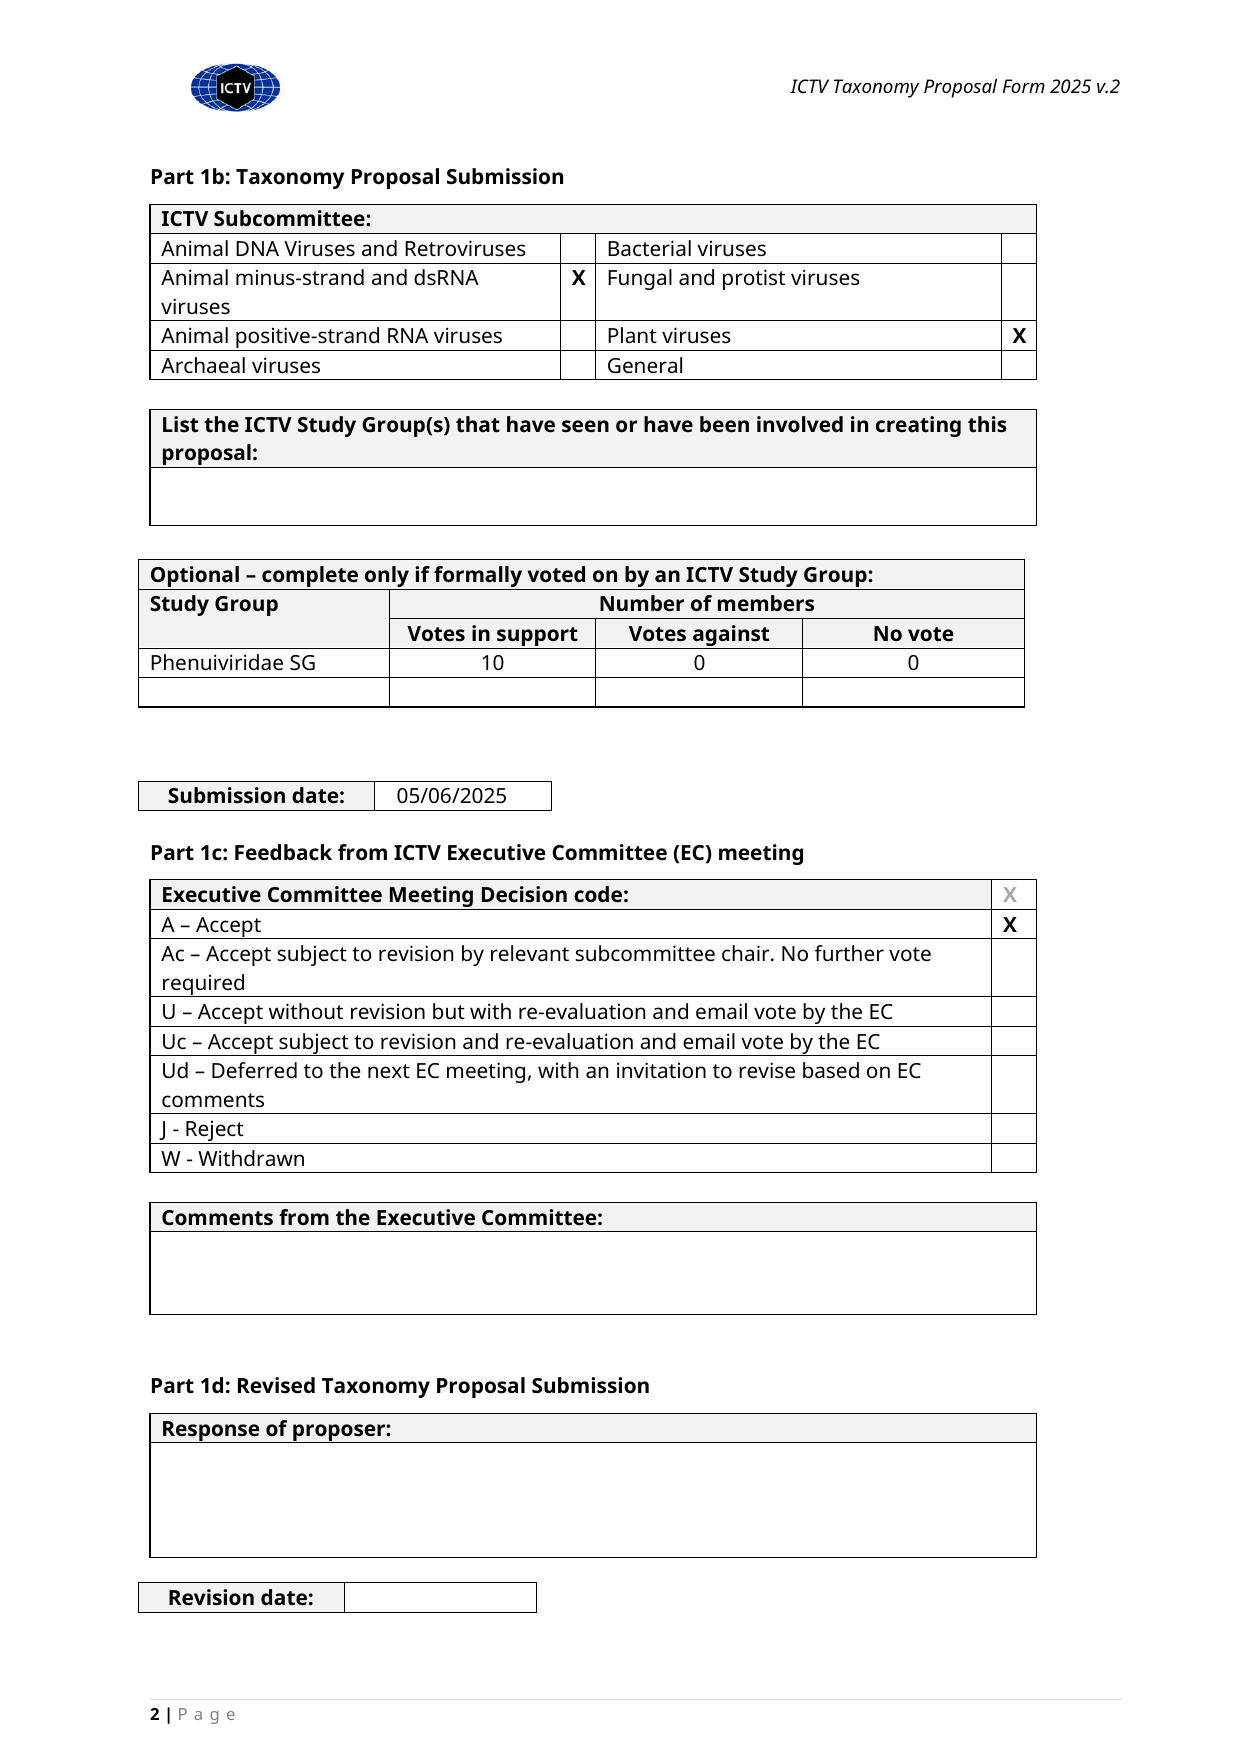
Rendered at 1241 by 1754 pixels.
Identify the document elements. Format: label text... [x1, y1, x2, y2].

table_cell X [1002, 321, 1036, 350]
table_cell General [596, 351, 1001, 379]
table_cell [1002, 234, 1036, 262]
table_cell Animal DNA Viruses and Retroviruses [151, 234, 560, 262]
table_header 05/06/2025 [375, 782, 551, 810]
table_cell [596, 678, 802, 706]
table_cell J - Reject [151, 1114, 991, 1143]
table_header Response of proposer: [151, 1414, 1036, 1442]
table_cell Archaeal viruses [151, 351, 560, 379]
table_cell [992, 1144, 1036, 1172]
table_cell Uc – Accept subject to revision and re-evaluation and email vote by the EC [151, 1027, 991, 1055]
table_cell 0 [803, 649, 1024, 677]
table_cell [151, 1443, 1036, 1557]
table_cell [561, 234, 595, 262]
text Part 1d: Revised Taxonomy Proposal Submission [150, 1372, 1122, 1400]
table_cell [561, 321, 595, 350]
table_cell [1002, 351, 1036, 379]
table_cell A – Accept [151, 910, 991, 938]
text Part 1c: Feedback from ICTV Executive Committee (EC) meeting [150, 838, 1036, 867]
table_cell [561, 351, 595, 379]
table_cell Ac – Accept subject to revision by relevant subcommittee chair. No further vote required [151, 939, 991, 996]
table_cell Study Group [139, 590, 389, 647]
table_cell [390, 678, 595, 706]
table_cell [992, 1027, 1036, 1055]
table_header ICTV Subcommittee: [151, 205, 1036, 233]
table_cell Number of members [390, 590, 1024, 618]
table_cell [992, 1114, 1036, 1143]
table_header Optional – complete only if formally voted on by an ICTV Study Group: [139, 560, 1024, 588]
table_cell [992, 939, 1036, 996]
table_cell Phenuiviridae SG [139, 649, 389, 677]
text Part 1b: Taxonomy Proposal Submission [150, 162, 1122, 191]
table_cell 10 [390, 649, 595, 677]
picture [190, 56, 282, 113]
table_cell [139, 678, 389, 706]
table_cell Plant viruses [596, 321, 1001, 350]
table_cell Animal positive-strand RNA viruses [151, 321, 560, 350]
table_cell [992, 997, 1036, 1026]
table_cell U – Accept without revision but with re-evaluation and email vote by the EC [151, 997, 991, 1026]
table_cell Bacterial viruses [596, 234, 1001, 262]
table_cell [1002, 264, 1036, 320]
table_cell Ud – Deferred to the next EC meeting, with an invitation to revise based on EC comments [151, 1056, 991, 1113]
table_cell [803, 678, 1024, 706]
table_header List the ICTV Study Group(s) that have seen or have been involved in creating this proposal: [151, 410, 1036, 467]
table_cell X [992, 910, 1036, 938]
table_cell 0 [596, 649, 802, 677]
table_header Executive Committee Meeting Decision code: [151, 880, 991, 909]
table_cell X [561, 264, 595, 320]
table_cell Animal minus-strand and dsRNA viruses [151, 264, 560, 320]
table_header Revision date: [139, 1583, 344, 1612]
table_cell [151, 468, 1036, 524]
table_cell No vote [803, 619, 1024, 647]
table_cell Fungal and protist viruses [596, 264, 1001, 320]
table_cell Votes in support [390, 619, 595, 647]
table_header Submission date: [139, 782, 374, 810]
table_header X [992, 880, 1036, 909]
table_cell Votes against [596, 619, 802, 647]
table_cell [151, 1232, 1036, 1314]
table_cell W - Withdrawn [151, 1144, 991, 1172]
table_header Comments from the Executive Committee: [151, 1203, 1036, 1231]
table_cell [992, 1056, 1036, 1113]
table_header [345, 1583, 536, 1612]
